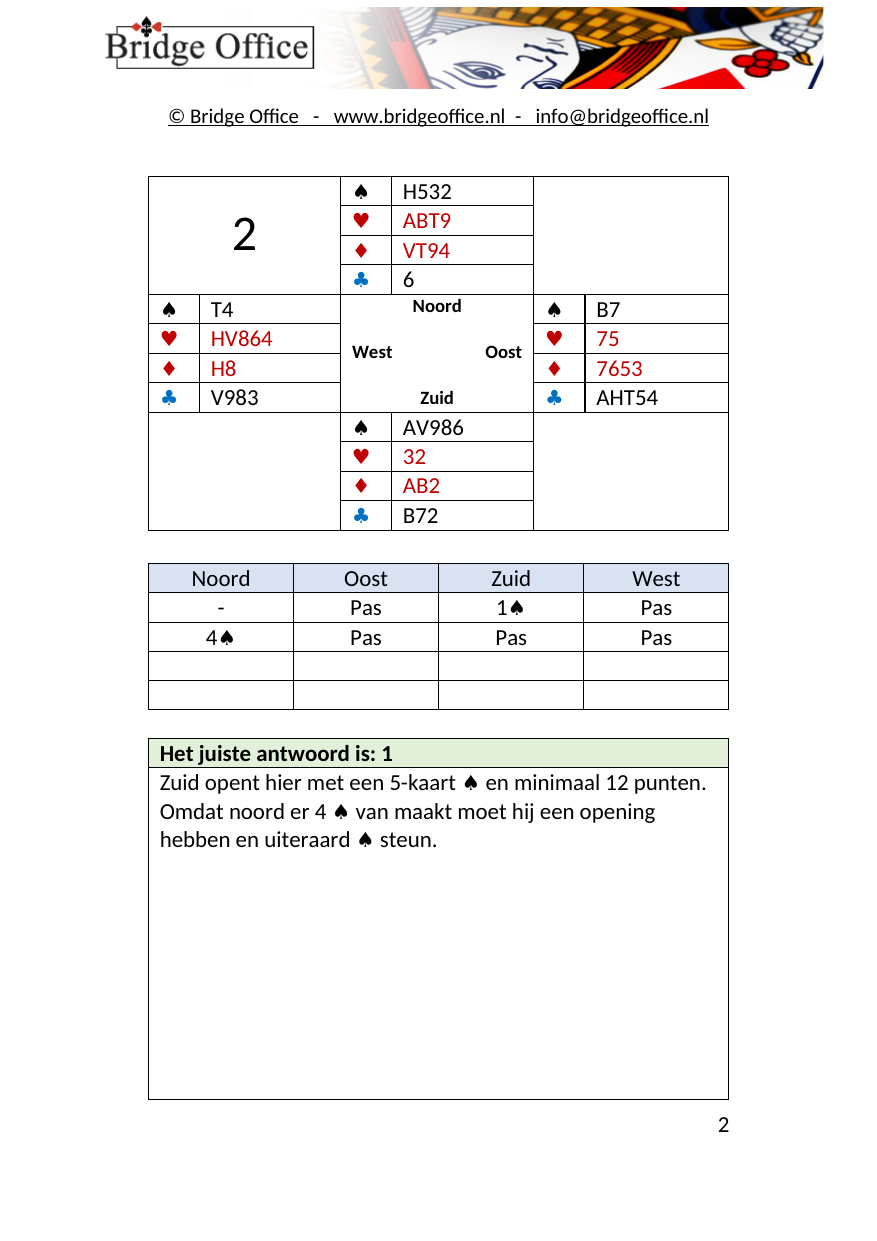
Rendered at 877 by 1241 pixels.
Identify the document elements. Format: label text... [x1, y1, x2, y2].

table_cell Pas [294, 623, 438, 651]
table_cell 4♠ [149, 623, 293, 651]
table_cell AHT54 [586, 383, 728, 412]
table_cell T4 [200, 295, 340, 323]
table_cell [149, 324, 199, 353]
table_cell Pas [584, 623, 728, 651]
table_cell - [149, 593, 293, 622]
table_cell AB2 [392, 472, 533, 500]
table_cell H8 [200, 354, 340, 382]
table_cell AV986 [392, 413, 533, 441]
table_cell [149, 413, 340, 529]
table_cell Noord West Oost Zuid [341, 295, 533, 412]
table_cell Pas [294, 593, 438, 622]
table_header West [584, 564, 728, 592]
table_header 2 [149, 177, 340, 294]
table_cell [341, 442, 391, 471]
table_cell [439, 652, 583, 680]
table_cell [341, 501, 391, 529]
table_cell 75 [586, 324, 728, 353]
table_header Zuid [439, 564, 583, 592]
table_cell HV864 [200, 324, 340, 353]
table_cell [341, 413, 391, 441]
picture [78, 7, 824, 89]
table_cell [439, 681, 583, 709]
table_cell [341, 472, 391, 500]
table_cell [341, 265, 391, 294]
table_cell [584, 681, 728, 709]
table_cell Pas [584, 593, 728, 622]
table_cell [149, 383, 199, 412]
table_cell 7653 [586, 354, 728, 382]
table_cell [534, 295, 584, 323]
table_cell 6 [392, 265, 533, 294]
table_header Het juiste antwoord is: 1 [149, 739, 728, 767]
table_cell B72 [392, 501, 533, 529]
table_header H532 [392, 177, 533, 205]
table_cell [534, 354, 584, 382]
table_cell [534, 383, 584, 412]
table_cell [149, 295, 199, 323]
table_header [341, 177, 391, 205]
table_cell ABT9 [392, 206, 533, 235]
table_cell [341, 236, 391, 264]
table_cell [149, 681, 293, 709]
table_cell [534, 324, 584, 353]
table_cell [149, 652, 293, 680]
table_cell 32 [392, 442, 533, 471]
table_cell [294, 681, 438, 709]
table_cell [534, 413, 728, 529]
table_cell Pas [439, 623, 583, 651]
table_header Noord [149, 564, 293, 592]
table_header [534, 177, 728, 294]
table_cell [294, 652, 438, 680]
table_cell Zuid opent hier met een 5-kaart ♠ en minimaal 12 punten. Omdat noord er 4 ♠ van maakt moet hij een opening hebben en uiteraard ♠ steun. [149, 768, 728, 1099]
table_cell [149, 354, 199, 382]
table_cell [341, 206, 391, 235]
table_cell VT94 [392, 236, 533, 264]
table_cell 1♠ [439, 593, 583, 622]
table_cell V983 [200, 383, 340, 412]
table_cell [584, 652, 728, 680]
table_header Oost [294, 564, 438, 592]
table_cell B7 [586, 295, 728, 323]
